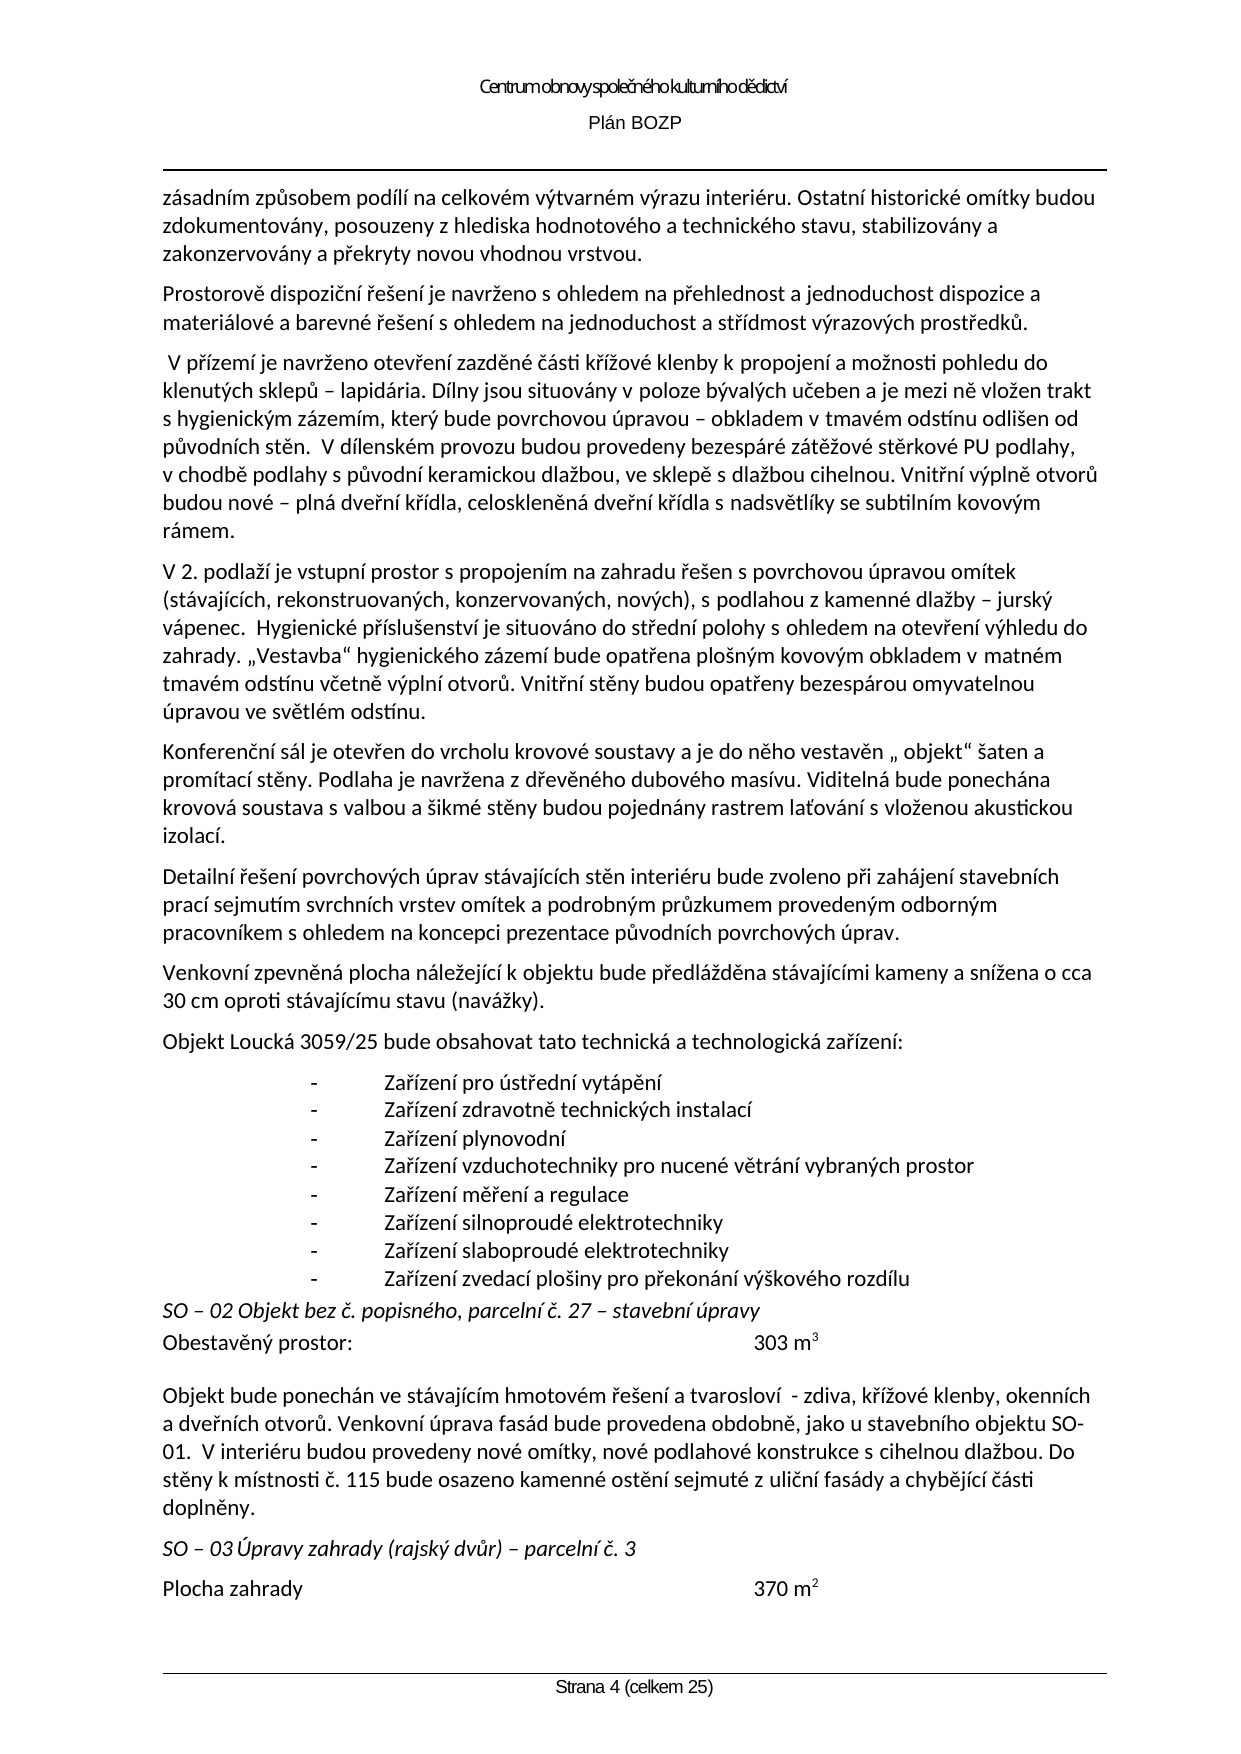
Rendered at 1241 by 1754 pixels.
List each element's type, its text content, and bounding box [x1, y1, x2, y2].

list Zařízení zvedací plošiny pro překonání výškového rozdílu [310, 1264, 1107, 1292]
text Venkovní zpevněná plocha náležející k objektu bude předlážděna stávajícími kameny a snížena o cca 30 cm oproti stávajícímu stavu (navážky). [162, 958, 1107, 1014]
text V přízemí je navrženo otevření zazděné části křížové klenby k propojení a možnosti pohledu do klenutých sklepů – lapidária. Dílny jsou situovány v poloze bývalých učeben a je mezi ně vložen trakt s hygienickým zázemím, který bude povrchovou úpravou – obkladem v tmavém odstínu odlišen od původních stěn. V dílenském provozu budou provedeny bezespáré zátěžové stěrkové PU podlahy, v chodbě podlahy s původní keramickou dlažbou, ve sklepě s dlažbou cihelnou. Vnitřní výplně otvorů budou nové – plná dveřní křídla, celoskleněná dveřní křídla s nadsvětlíky se subtilním kovovým rámem. [162, 348, 1107, 544]
text Plocha zahrady 370 m2 [162, 1574, 1107, 1602]
list Zařízení slaboproudé elektrotechniky [310, 1236, 1107, 1264]
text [162, 183, 1107, 267]
list Zařízení vzduchotechniky pro nucené větrání vybraných prostor [310, 1152, 1107, 1180]
list Zařízení plynovodní [310, 1124, 1107, 1152]
list SO – 02 Objekt bez č. popisného, parcelní č. 27 – stavební úpravy [162, 1296, 1107, 1324]
text Objekt bude ponechán ve stávajícím hmotovém řešení a tvarosloví - zdiva, křížové klenby, okenních a dveřních otvorů. Venkovní úprava fasád bude provedena obdobně, jako u stavebního objektu SO-01. V interiéru budou provedeny nové omítky, nové podlahové konstrukce s cihelnou dlažbou. Do stěny k místnosti č. 115 bude osazeno kamenné ostění sejmuté z uliční fasády a chybějící části doplněny. [162, 1381, 1107, 1521]
list Zařízení zdravotně technických instalací [310, 1096, 1107, 1124]
list Zařízení měření a regulace [310, 1180, 1107, 1208]
text V 2. podlaží je vstupní prostor s propojením na zahradu řešen s povrchovou úpravou omítek (stávajících, rekonstruovaných, konzervovaných, nových), s podlahou z kamenné dlažby – jurský vápenec. Hygienické příslušenství je situováno do střední polohy s ohledem na otevření výhledu do zahrady. „Vestavba“ hygienického zázemí bude opatřena plošným kovovým obkladem v matném tmavém odstínu včetně výplní otvorů. Vnitřní stěny budou opatřeny bezespárou omyvatelnou úpravou ve světlém odstínu. [162, 557, 1107, 725]
text Detailní řešení povrchových úprav stávajících stěn interiéru bude zvoleno při zahájení stavebních prací sejmutím svrchních vrstev omítek a podrobným průzkumem provedeným odborným pracovníkem s ohledem na koncepci prezentace původních povrchových úprav. [162, 862, 1107, 946]
text Konferenční sál je otevřen do vrcholu krovové soustavy a je do něho vestavěn „ objekt“ šaten a promítací stěny. Podlaha je navržena z dřevěného dubového masívu. Viditelná bude ponechána krovová soustava s valbou a šikmé stěny budou pojednány rastrem laťování s vloženou akustickou izolací. [162, 737, 1107, 849]
text Objekt Loucká 3059/25 bude obsahovat tato technická a technologická zařízení: [162, 1027, 1107, 1055]
list Obestavěný prostor: 303 m3 [162, 1328, 1107, 1356]
list Zařízení silnoproudé elektrotechniky [310, 1208, 1107, 1236]
list Zařízení pro ústřední vytápění [310, 1068, 1107, 1096]
text Prostorově dispoziční řešení je navrženo s ohledem na přehlednost a jednoduchost dispozice a materiálové a barevné řešení s ohledem na jednoduchost a střídmost výrazových prostředků. [162, 279, 1107, 336]
text SO – 03 Úpravy zahrady (rajský dvůr) – parcelní č. 3 [162, 1534, 1107, 1562]
